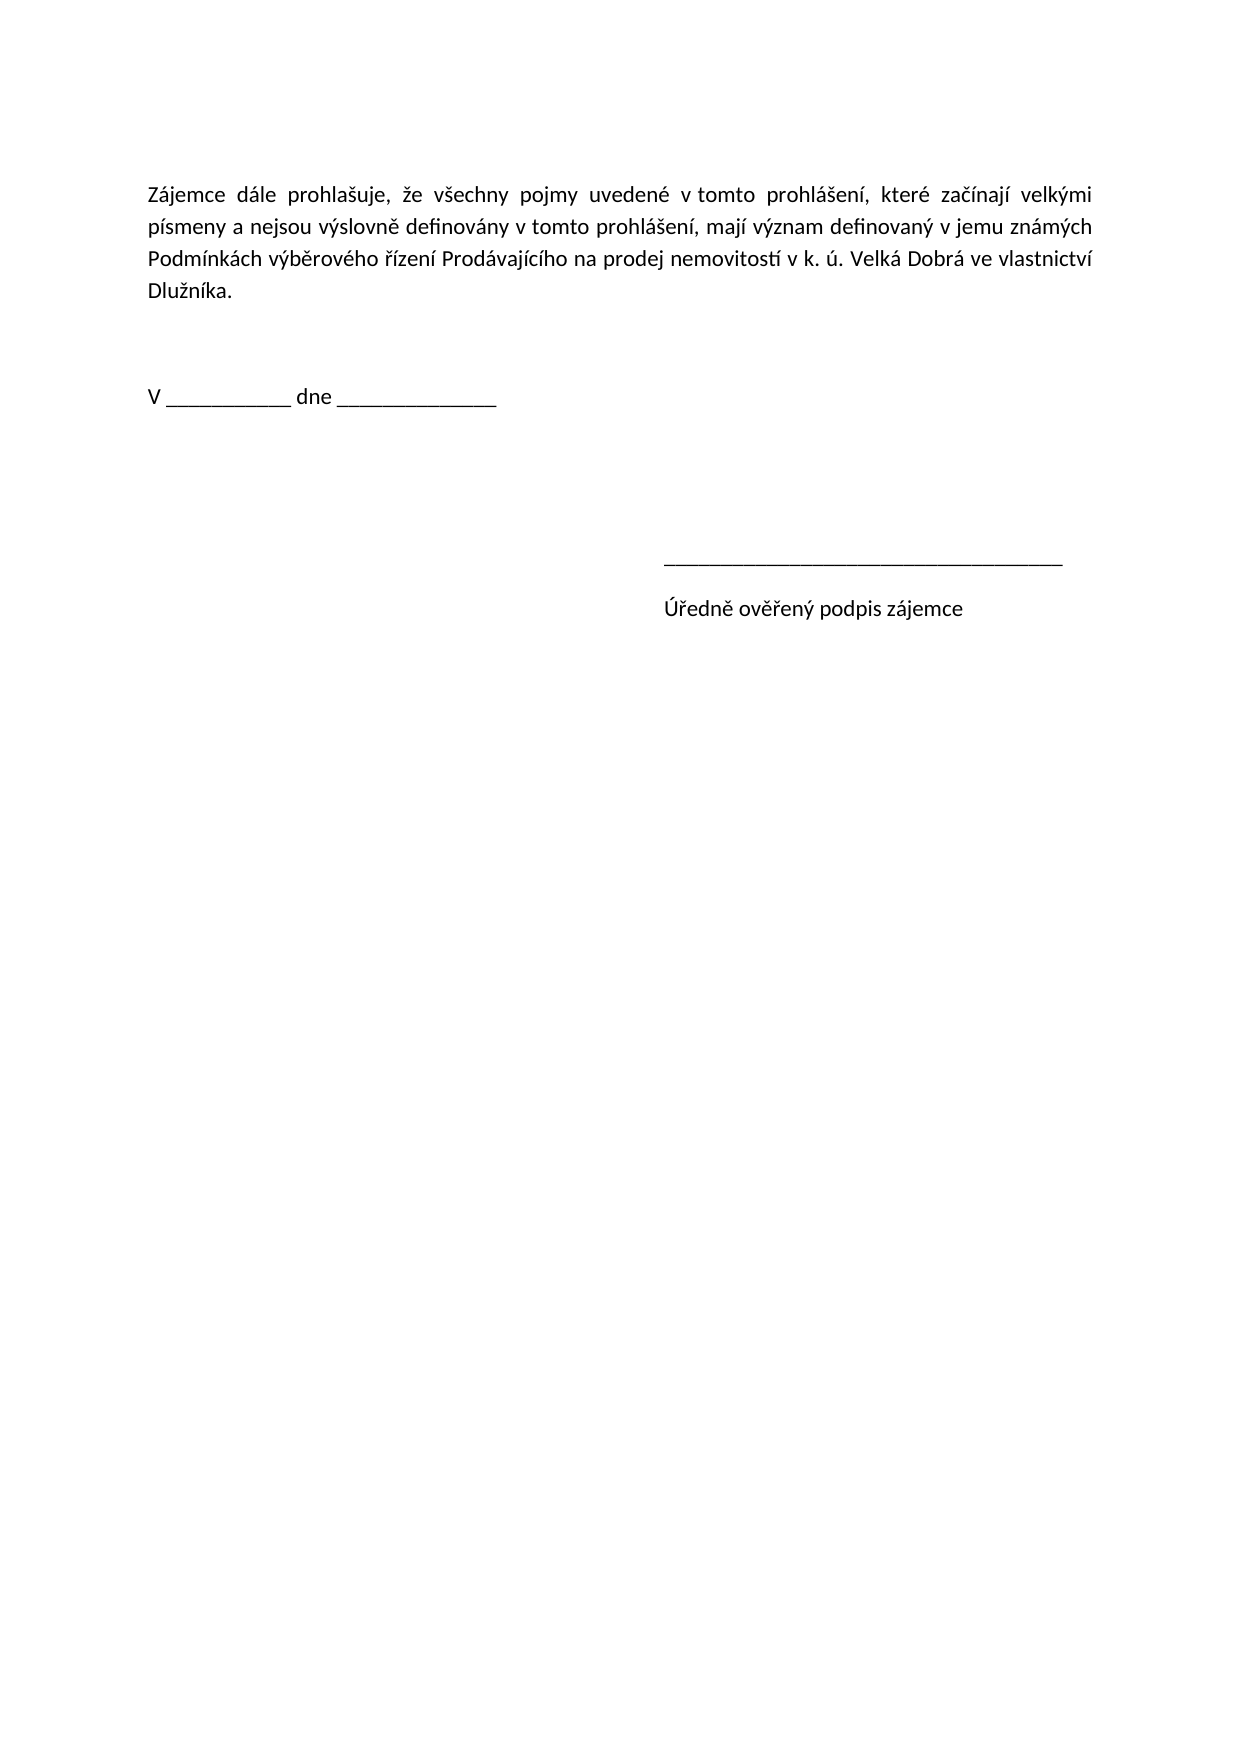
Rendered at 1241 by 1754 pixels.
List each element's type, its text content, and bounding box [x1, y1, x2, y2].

text V ___________ dne ______________ [148, 382, 1093, 410]
text Úředně ověřený podpis zájemce [148, 594, 1093, 622]
text ___________________________________ [148, 541, 1093, 569]
text Zájemce dále prohlašuje, že všechny pojmy uvedené v tomto prohlášení, které začínají velkými písmeny a nejsou výslovně definovány v tomto prohlášení, mají význam definovaný v jemu známých Podmínkách výběrového řízení Prodávajícího na prodej nemovitostí v k. ú. Velká Dobrá ve vlastnictví Dlužníka. [148, 180, 1093, 304]
